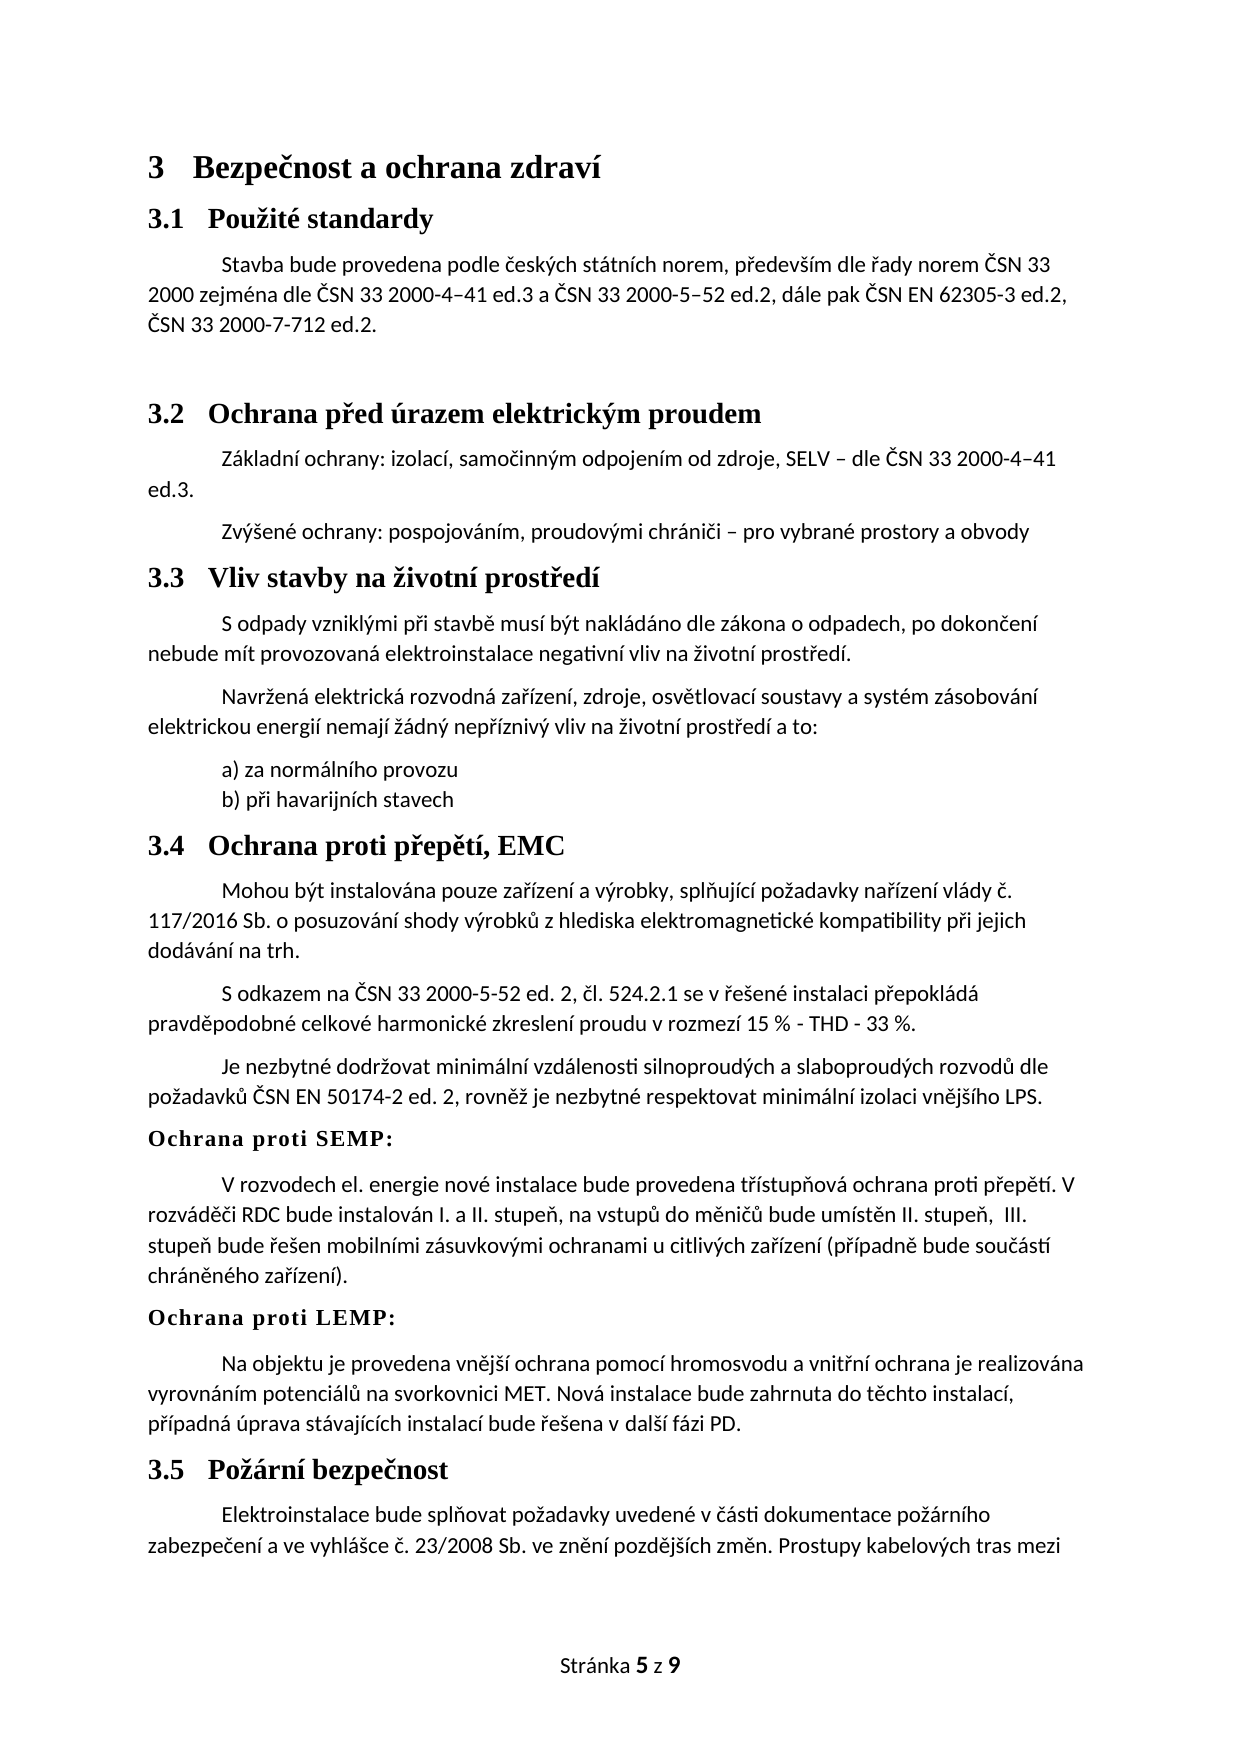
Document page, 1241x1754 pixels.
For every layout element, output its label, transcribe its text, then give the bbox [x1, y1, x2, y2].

text V rozvodech el. energie nové instalace bude provedena třístupňová ochrana proti přepětí. V rozváděči RDC bude instalován I. a II. stupeň, na vstupů do měničů bude umístěn II. stupeň, III. stupeň bude řešen mobilními zásuvkovými ochranami u citlivých zařízení (případně bude součástí chráněného zařízení). [148, 1170, 1093, 1289]
text Navržená elektrická rozvodná zařízení, zdroje, osvětlovací soustavy a systém zásobování elektrickou energií nemají žádný nepříznivý vliv na životní prostředí a to: [148, 682, 1093, 740]
subtitle Ochrana před úrazem elektrickým proudem [148, 396, 1093, 429]
text Je nezbytné dodržovat minimální vzdálenosti silnoproudých a slaboproudých rozvodů dle požadavků ČSN EN 50174-2 ed. 2, rovněž je nezbytné respektovat minimální izolaci vnějšího LPS. [148, 1052, 1093, 1111]
subtitle Ochrana proti LEMP: [148, 1304, 1093, 1330]
subtitle Použité standardy [148, 201, 1093, 235]
text S odpady vzniklými při stavbě musí být nakládáno dle zákona o odpadech, po dokončení nebude mít provozovaná elektroinstalace negativní vliv na životní prostředí. [148, 609, 1093, 667]
subtitle Požární bezpečnost [148, 1452, 1093, 1485]
subtitle Ochrana proti SEMP: [148, 1125, 1093, 1152]
subtitle Ochrana proti přepětí, EMC [148, 828, 1093, 861]
subtitle Bezpečnost a ochrana zdraví [148, 148, 1093, 186]
text Na objektu je provedena vnější ochrana pomocí hromosvodu a vnitřní ochrana je realizována vyrovnáním potenciálů na svorkovnici MET. Nová instalace bude zahrnuta do těchto instalací, případná úprava stávajících instalací bude řešena v další fázi PD. [148, 1349, 1093, 1437]
subtitle Vliv stavby na životní prostředí [148, 560, 1093, 594]
text Zvýšené ochrany: pospojováním, proudovými chrániči – pro vybrané prostory a obvody [148, 517, 1093, 546]
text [148, 1501, 1093, 1559]
text Základní ochrany: izolací, samočinným odpojením od zdroje, SELV – dle ČSN 33 2000-4–41 ed.3. [148, 444, 1093, 503]
text S odkazem na ČSN 33 2000-5-52 ed. 2, čl. 524.2.1 se v řešené instalaci přepokládá pravděpodobné celkové harmonické zkreslení proudu v rozmezí 15 % - THD - 33 %. [148, 979, 1093, 1038]
text Stavba bude provedena podle českých státních norem, především dle řady norem ČSN 33 2000 zejména dle ČSN 33 2000-4–41 ed.3 a ČSN 33 2000-5–52 ed.2, dále pak ČSN EN 62305-3 ed.2, ČSN 33 2000-7-712 ed.2. [148, 250, 1093, 338]
text a) za normálního provozu b) při havarijních stavech [148, 755, 1093, 813]
text Mohou být instalována pouze zařízení a výrobky, splňující požadavky nařízení vlády č. 117/2016 Sb. o posuzování shody výrobků z hlediska elektromagnetické kompatibility při jejich dodávání na trh. [148, 876, 1093, 965]
